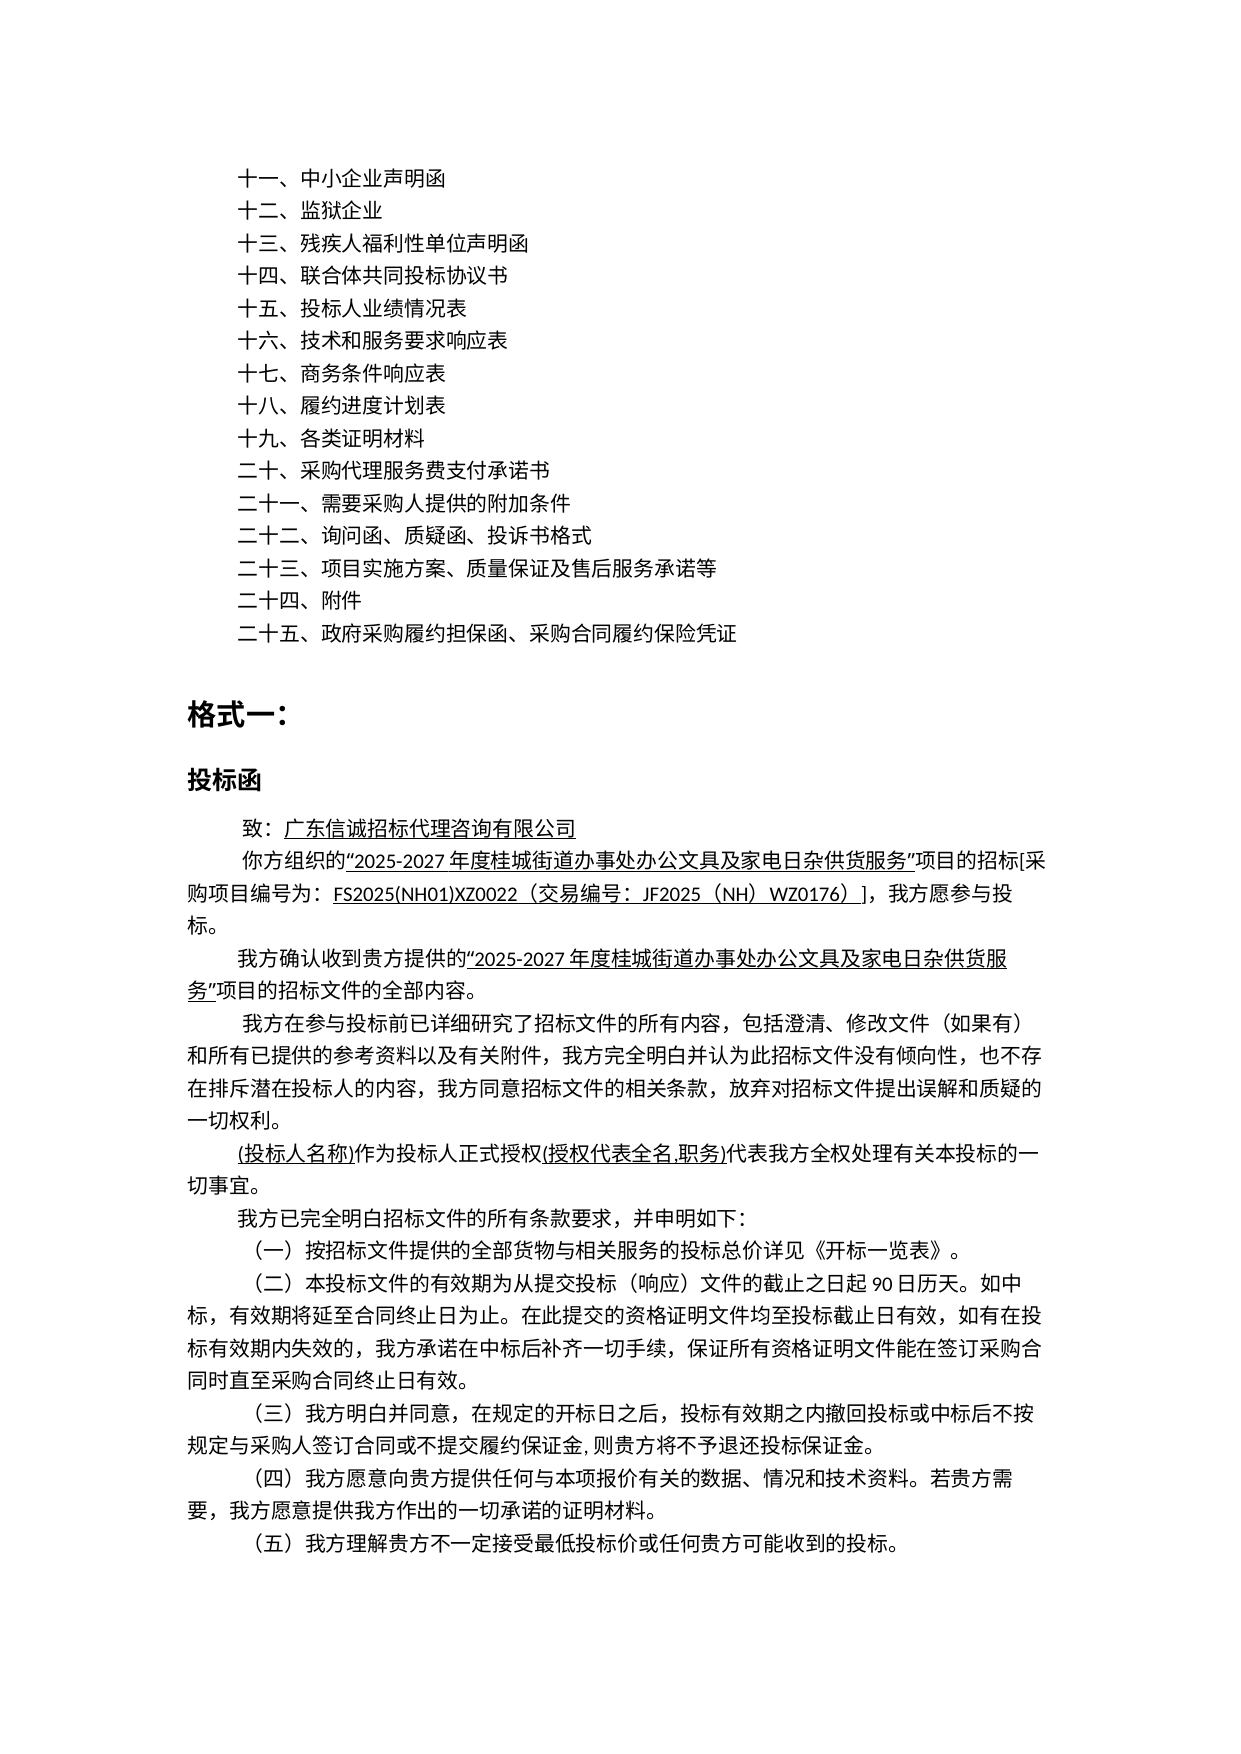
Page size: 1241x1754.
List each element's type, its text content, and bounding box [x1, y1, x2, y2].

text 你方组织的“2025-2027年度桂城街道办事处办公文具及家电日杂供货服务”项目的招标[采购项目编号为：FS2025(NH01)XZ0022（交易编号：JF2025（NH）WZ0176）]，我方愿参与投标。 [187, 844, 1053, 942]
text 我方确认收到贵方提供的“2025-2027年度桂城街道办事处办公文具及家电日杂供货服务”项目的招标文件的全部内容。 [187, 942, 1053, 1007]
text 格式一： [187, 682, 1053, 747]
text 我方在参与投标前已详细研究了招标文件的所有内容，包括澄清、修改文件（如果有）和所有已提供的参考资料以及有关附件，我方完全明白并认为此招标文件没有倾向性，也不存在排斥潜在投标人的内容，我方同意招标文件的相关条款，放弃对招标文件提出误解和质疑的一切权利。 [187, 1007, 1053, 1137]
text 二十二、询问函、质疑函、投诉书格式 [187, 519, 1053, 552]
text （三）我方明白并同意，在规定的开标日之后，投标有效期之内撤回投标或中标后不按规定与采购人签订合同或不提交履约保证金, 则贵方将不予退还投标保证金。 [187, 1397, 1053, 1462]
text 十一、中小企业声明函 [187, 162, 1053, 194]
text （五）我方理解贵方不一定接受最低投标价或任何贵方可能收到的投标。 [187, 1527, 1053, 1559]
text 致：广东信诚招标代理咨询有限公司 [187, 812, 1053, 844]
text (投标人名称)作为投标人正式授权(授权代表全名,职务)代表我方全权处理有关本投标的一切事宜。 [187, 1137, 1053, 1202]
text 十八、履约进度计划表 [187, 389, 1053, 422]
text 二十三、项目实施方案、质量保证及售后服务承诺等 [187, 552, 1053, 584]
text （一）按招标文件提供的全部货物与相关服务的投标总价详见《开标一览表》。 [187, 1234, 1053, 1267]
text 十三、残疾人福利性单位声明函 [187, 227, 1053, 259]
text 十四、联合体共同投标协议书 [187, 259, 1053, 292]
text 二十、采购代理服务费支付承诺书 [187, 454, 1053, 487]
text 十七、商务条件响应表 [187, 357, 1053, 389]
text 二十一、需要采购人提供的附加条件 [187, 487, 1053, 519]
text 二十四、附件 [187, 584, 1053, 617]
text 二十五、政府采购履约担保函、采购合同履约保险凭证 [187, 617, 1053, 649]
text 十六、技术和服务要求响应表 [187, 324, 1053, 357]
text 投标函 [187, 747, 1053, 812]
text 十二、监狱企业 [187, 194, 1053, 227]
text 我方已完全明白招标文件的所有条款要求，并申明如下： [187, 1202, 1053, 1234]
text （二）本投标文件的有效期为从提交投标（响应）文件的截止之日起90日历天。如中标，有效期将延至合同终止日为止。在此提交的资格证明文件均至投标截止日有效，如有在投标有效期内失效的，我方承诺在中标后补齐一切手续，保证所有资格证明文件能在签订采购合同时直至采购合同终止日有效。 [187, 1267, 1053, 1397]
text （四）我方愿意向贵方提供任何与本项报价有关的数据、情况和技术资料。若贵方需要，我方愿意提供我方作出的一切承诺的证明材料。 [187, 1462, 1053, 1527]
text 十九、各类证明材料 [187, 422, 1053, 454]
text 十五、投标人业绩情况表 [187, 292, 1053, 324]
